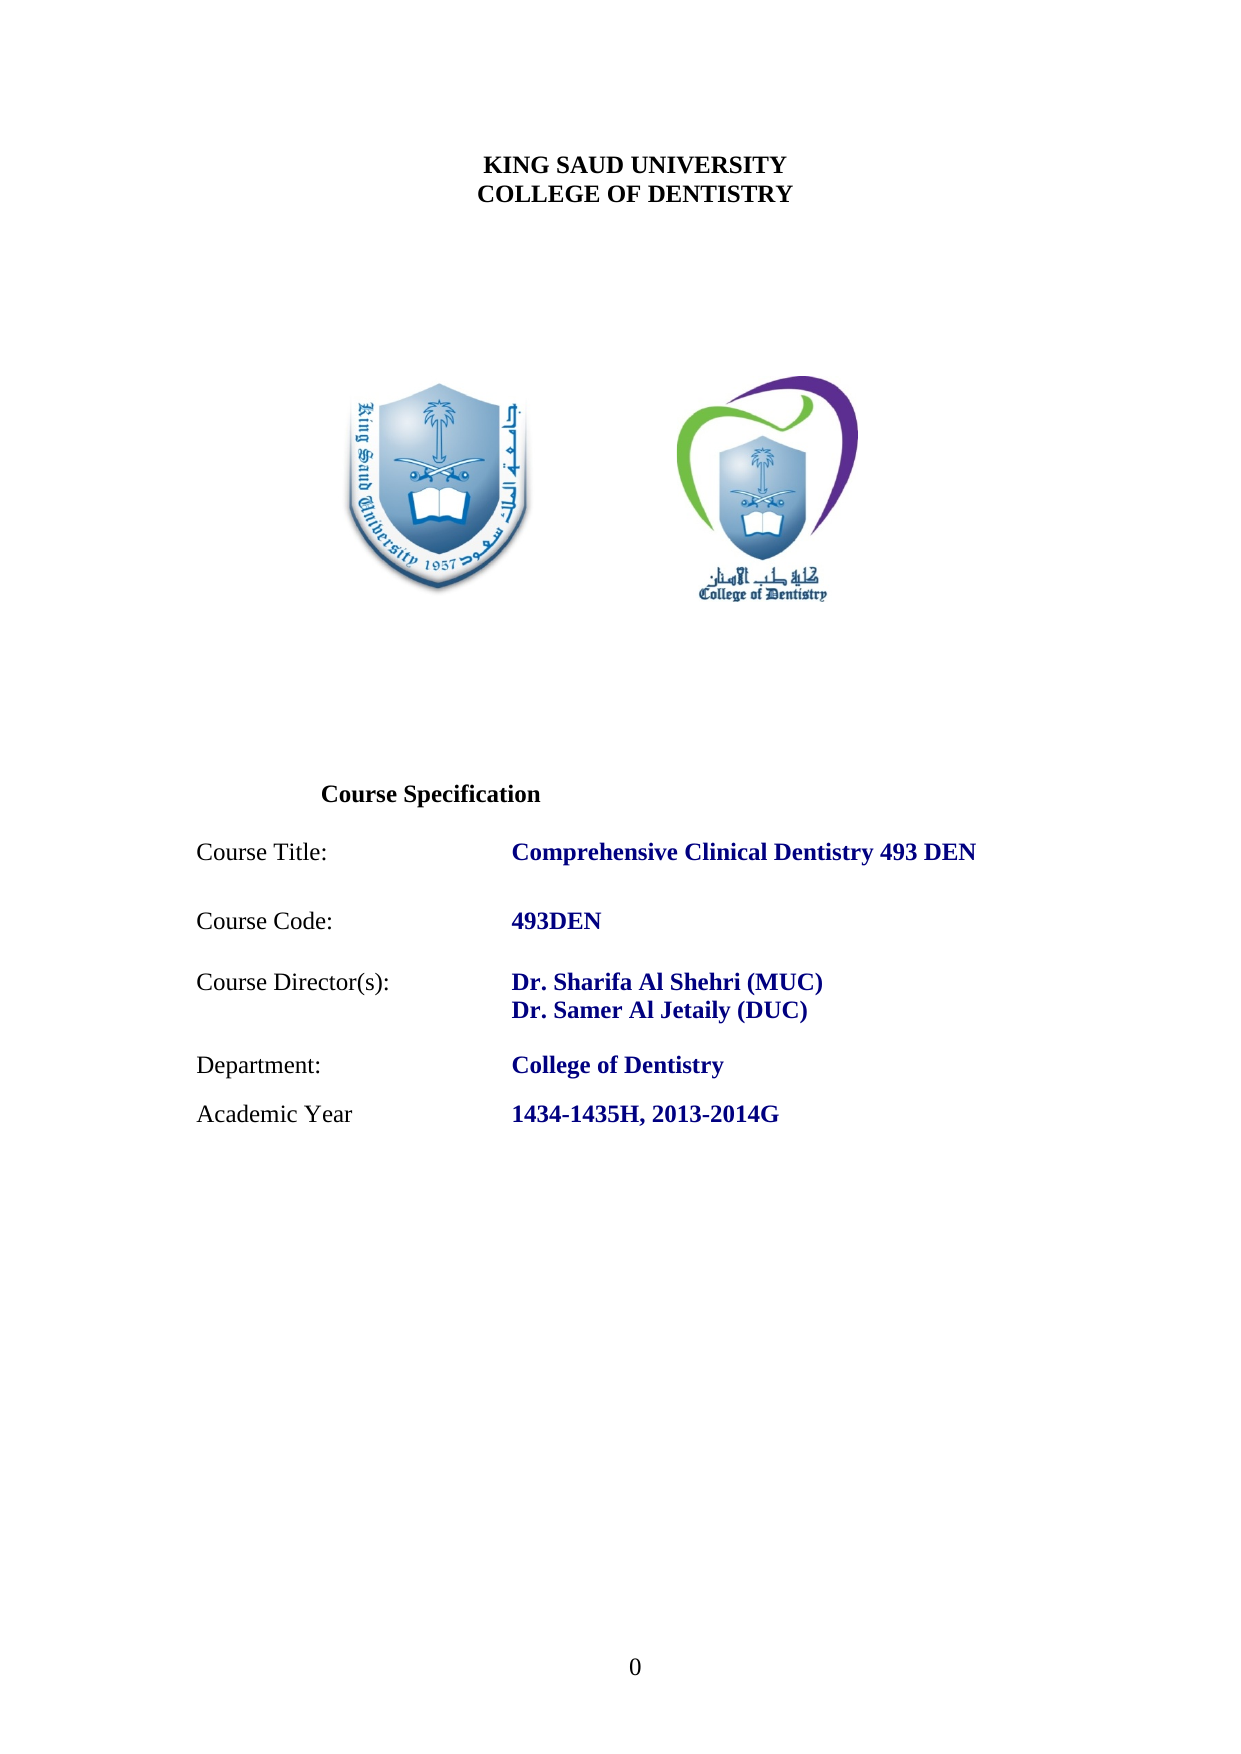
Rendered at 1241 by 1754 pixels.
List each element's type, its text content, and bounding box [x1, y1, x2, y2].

table_cell 1434-1435H, 2013-2014G [500, 1099, 1085, 1183]
table_cell Course Director(s): [185, 967, 500, 1050]
picture [676, 376, 858, 602]
table_header [627, 351, 1085, 664]
table_cell 493DEN [500, 906, 1085, 967]
table_cell Department: [185, 1050, 500, 1099]
table_cell Dr. Sharifa Al Shehri (MUC) Dr. Samer Al Jetaily (DUC) [500, 967, 1085, 1050]
table_cell Comprehensive Clinical Dentistry 493 DEN [500, 837, 1085, 906]
picture [330, 376, 554, 602]
text King Saud University [180, 150, 1090, 179]
table_cell Course Code: [185, 906, 500, 967]
table_header [185, 351, 627, 664]
table_cell College of Dentistry [500, 1050, 1085, 1099]
table_cell Course Title: [185, 837, 500, 906]
table_cell Academic Year [185, 1099, 500, 1183]
text College of Dentistry [180, 179, 1090, 207]
table_cell Course Specification [185, 664, 1085, 837]
